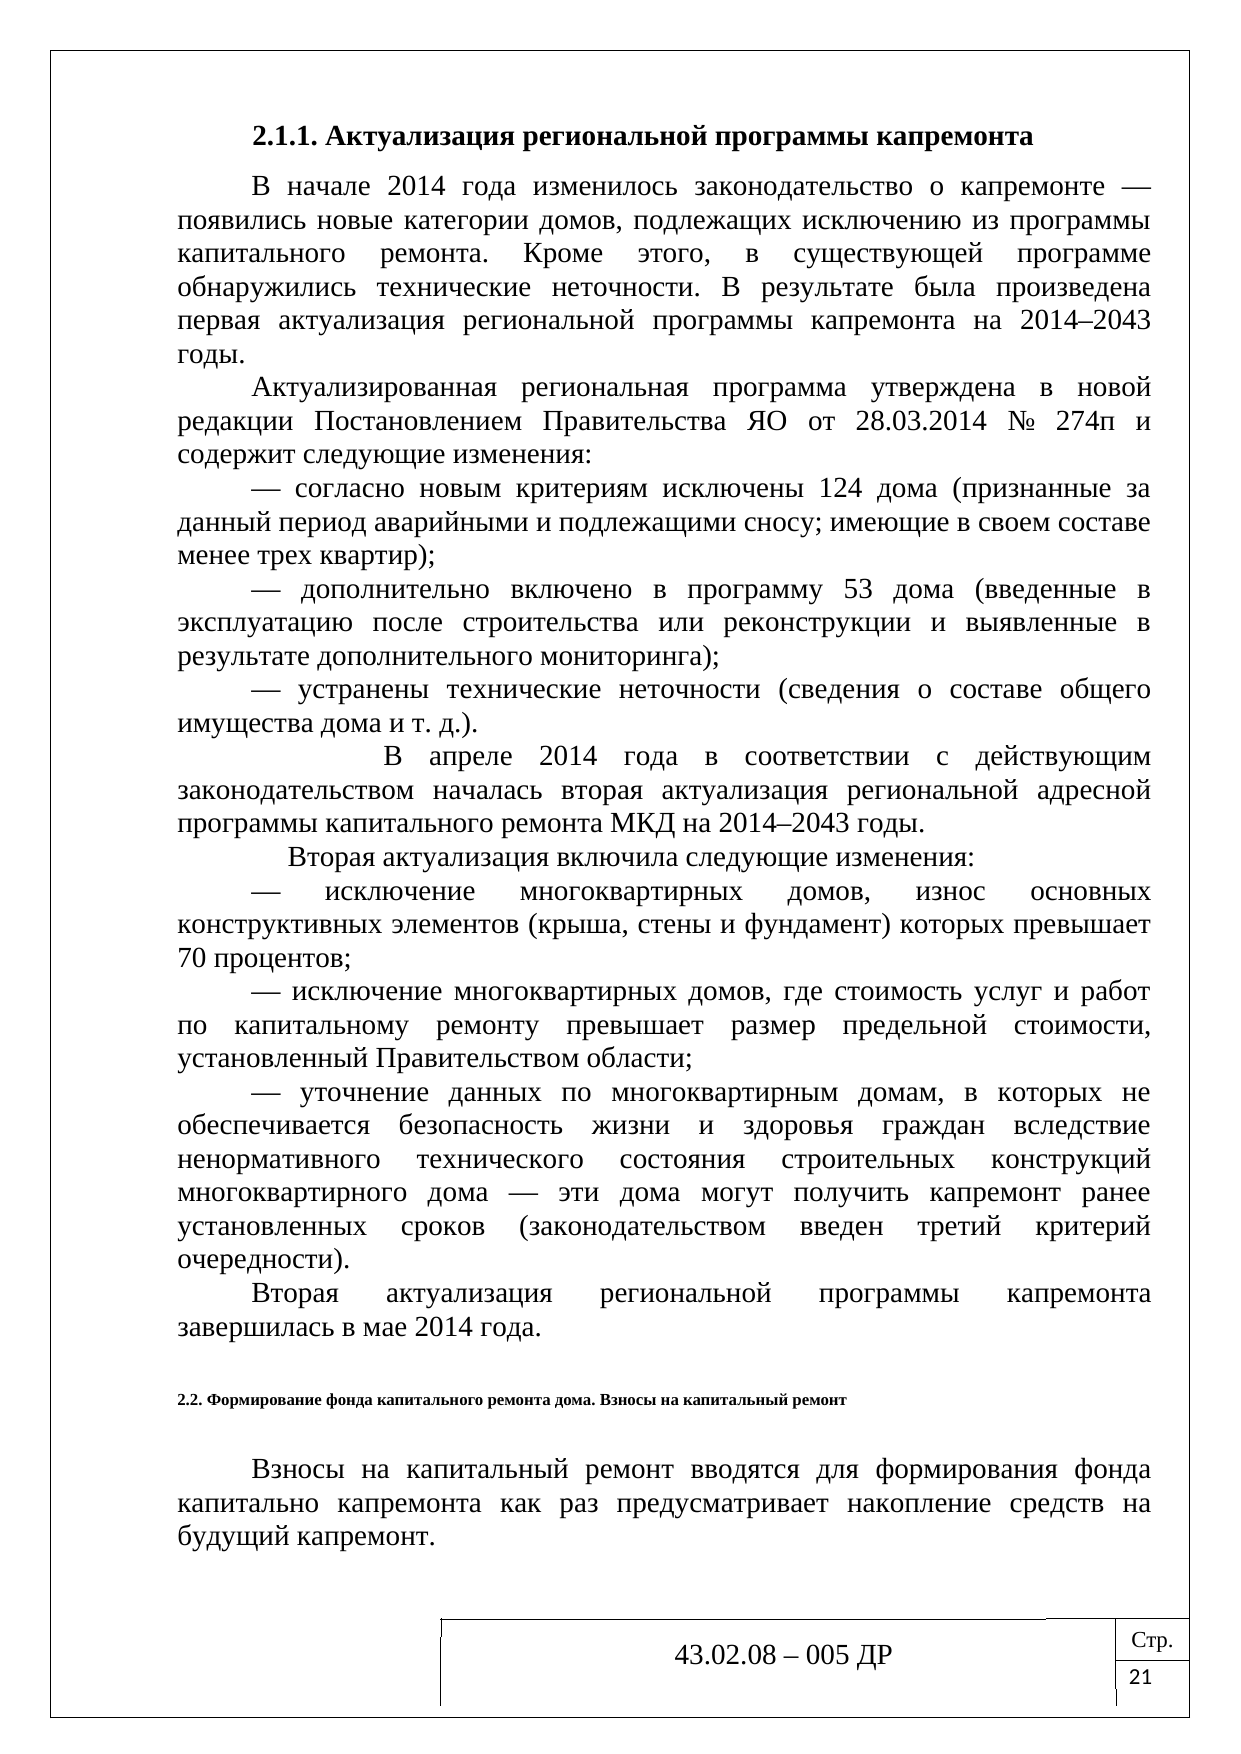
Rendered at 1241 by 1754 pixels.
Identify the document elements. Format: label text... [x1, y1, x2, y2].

text Вторая актуализация включила следующие изменения: [177, 839, 1152, 873]
text В апреле 2014 года в соответствии с действующим законодательством началась вторая актуализация региональной адресной программы капитального ремонта МКД на 2014–2043 годы. [177, 738, 1152, 839]
text — согласно новым критериям исключены 124 дома (признанные за данный период аварийными и подлежащими сносу; имеющие в своем составе менее трех квартир); [177, 470, 1152, 571]
text — устранены технические неточности (сведения о составе общего имущества дома и т. д.). [177, 671, 1152, 738]
text — исключение многоквартирных домов, износ основных конструктивных элементов (крыша, стены и фундамент) которых превышает 70 процентов; [177, 873, 1152, 973]
text Взносы на капитальный ремонт вводятся для формирования фонда капитально капремонта как раз предусматривает накопление средств на будущий капремонт. [177, 1451, 1152, 1552]
text — дополнительно включено в программу 53 дома (введенные в эксплуатацию после строительства или реконструкции и выявленные в результате дополнительного мониторинга); [177, 571, 1152, 671]
text В начале 2014 года изменилось законодательство о капремонте — появились новые категории домов, подлежащих исключению из программы капитального ремонта. Кроме этого, в существующей программе обнаружились технические неточности. В результате была произведена первая актуализация региональной программы капремонта на 2014–2043 годы. [177, 168, 1152, 369]
subtitle 2.1.1. Актуализация региональной программы капремонта [177, 118, 1152, 152]
text Актуализированная региональная программа утверждена в новой редакции Постановлением Правительства ЯО от 28.03.2014 № 274п и содержит следующие изменения: [177, 369, 1152, 470]
text Вторая актуализация региональной программы капремонта завершилась в мае 2014 года. [177, 1275, 1152, 1342]
subtitle 2.2. Формирование фонда капитального ремонта дома. Взносы на капитальный ремонт [177, 1376, 1152, 1409]
text — исключение многоквартирных домов, где стоимость услуг и работ по капитальному ремонту превышает размер предельной стоимости, установленный Правительством области; [177, 973, 1152, 1074]
text — уточнение данных по многоквартирным домам, в которых не обеспечивается безопасность жизни и здоровья граждан вследствие ненормативного технического состояния строительных конструкций многоквартирного дома — эти дома могут получить капремонт ранее установленных сроков (законодательством введен третий критерий очередности). [177, 1074, 1152, 1275]
